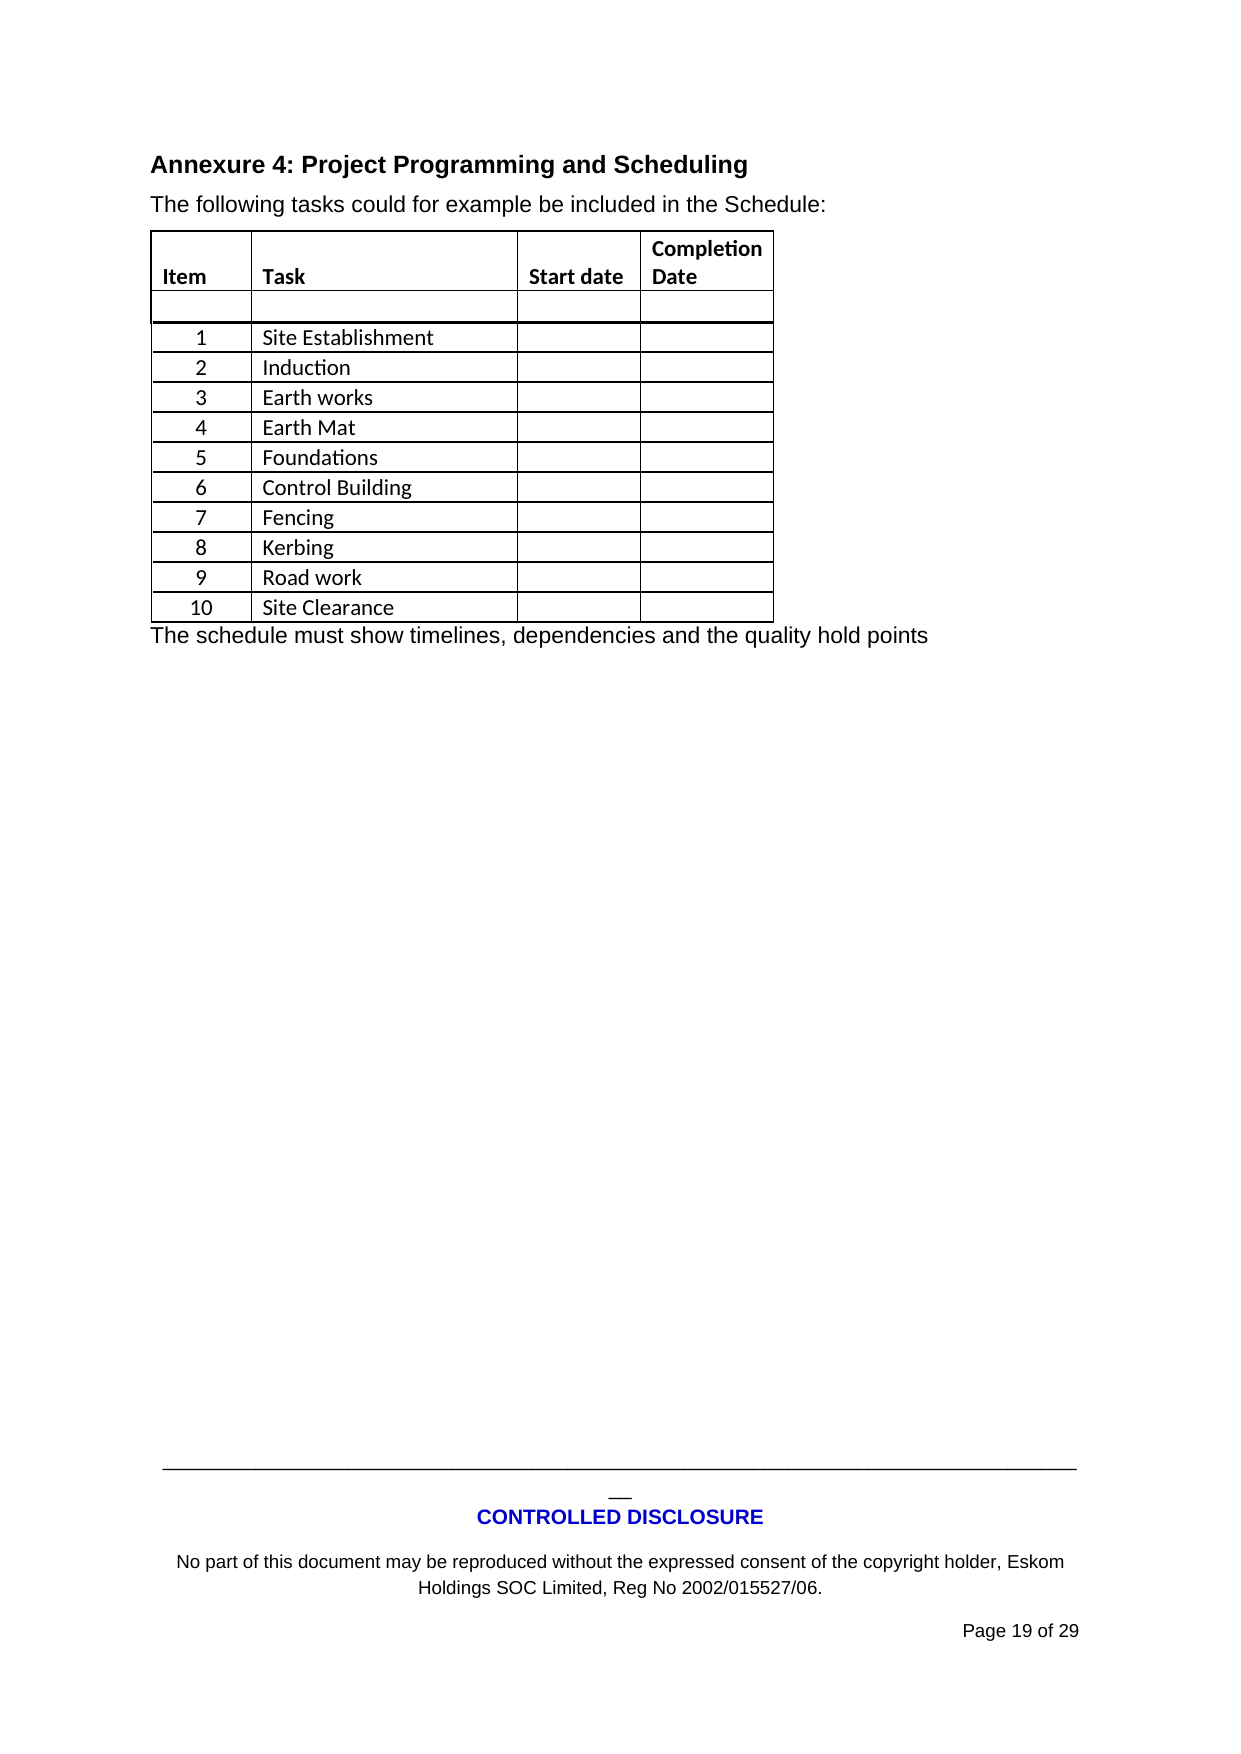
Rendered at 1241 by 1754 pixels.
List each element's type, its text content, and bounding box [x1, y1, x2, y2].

table_cell [252, 291, 517, 321]
table_cell 9 [152, 562, 251, 591]
table_cell [518, 563, 640, 591]
table_cell Road work [252, 563, 517, 591]
table_cell [641, 533, 773, 561]
table_header Completion Date [641, 232, 773, 290]
table_cell [518, 291, 640, 321]
table_cell [641, 593, 773, 621]
table_cell [641, 324, 773, 351]
table_cell 1 [152, 322, 251, 351]
table_cell [641, 443, 773, 471]
table_cell 2 [152, 352, 251, 381]
table_cell 7 [152, 502, 251, 531]
table_cell [641, 563, 773, 591]
table_cell Control Building [252, 473, 517, 501]
table_header Start date [518, 232, 640, 290]
table_cell [518, 503, 640, 531]
table_cell 4 [152, 412, 251, 441]
table_cell [518, 473, 640, 501]
text The schedule must show timelines, dependencies and the quality hold points [150, 622, 1090, 649]
table_cell [518, 593, 640, 621]
table_cell Kerbing [252, 533, 517, 561]
table_cell [518, 353, 640, 381]
table_cell Fencing [252, 503, 517, 531]
table_cell [641, 383, 773, 411]
table_cell Site Clearance [252, 593, 517, 621]
text The following tasks could for example be included in the Schedule: [150, 191, 1090, 218]
table_cell [641, 413, 773, 441]
table_cell [518, 533, 640, 561]
table_cell [518, 413, 640, 441]
table_cell 10 [152, 592, 251, 621]
table_cell [641, 503, 773, 531]
table_cell [518, 383, 640, 411]
table_cell [518, 443, 640, 471]
table_cell Site Establishment [252, 324, 517, 351]
text Annexure 4: Project Programming and Scheduling [150, 150, 1090, 179]
table_cell [518, 324, 640, 351]
table_cell Foundations [252, 443, 517, 471]
table_cell 5 [152, 442, 251, 471]
table_cell Earth works [252, 383, 517, 411]
table_cell Induction [252, 353, 517, 381]
table_cell [152, 291, 251, 321]
table_cell 6 [152, 472, 251, 501]
table_header Task [252, 232, 517, 290]
table_cell 3 [152, 382, 251, 411]
table_cell [641, 473, 773, 501]
table_cell 8 [152, 532, 251, 561]
table_cell Earth Mat [252, 413, 517, 441]
table_header Item [152, 232, 251, 290]
table_cell [641, 353, 773, 381]
table_cell [641, 291, 773, 321]
